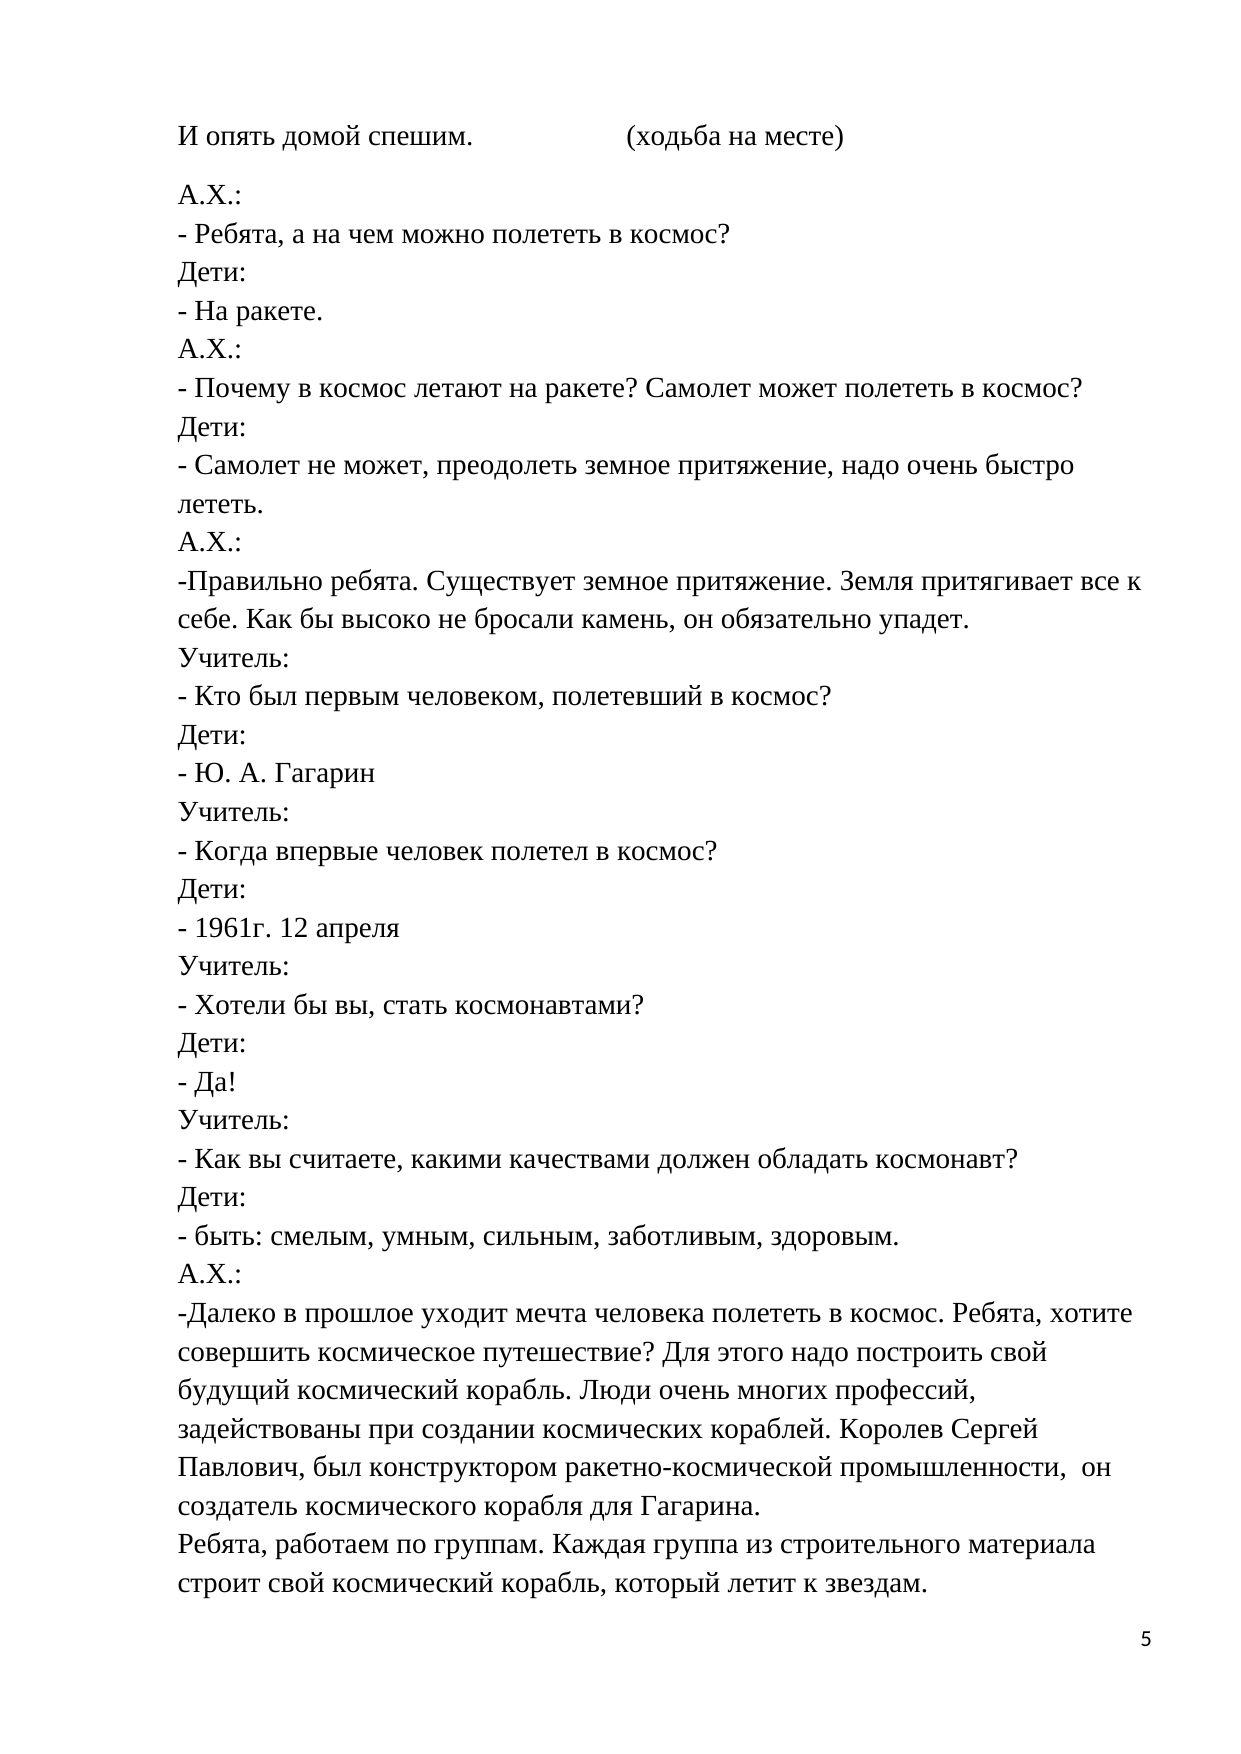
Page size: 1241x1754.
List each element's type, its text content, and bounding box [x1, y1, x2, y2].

text А.Х.: - Ребята, а на чем можно полететь в космос? Дети: - На ракете. А.Х.: - Почему в космос летают на ракете? Самолет может полететь в космос? Дети: - Самолет не может, преодолеть земное притяжение, надо очень быстро лететь. А.Х.: -Правильно ребята. Существует земное притяжение. Земля притягивает все к себе. Как бы высоко не бросали камень, он обязательно упадет. Учитель: - Кто был первым человеком, полетевший в космос? Дети: - Ю. А. Гагарин Учитель: - Когда впервые человек полетел в космос? Дети: - 1961г. 12 апреля Учитель: - Хотели бы вы, стать космонавтами? Дети: - Да! Учитель: - Как вы считаете, какими качествами должен обладать космонавт? Дети: - быть: смелым, умным, сильным, заботливым, здоровым. А.Х.: -Далеко в прошлое уходит мечта человека полететь в космос. Ребята, хотите совершить космическое путешествие? Для этого надо построить свой будущий космический корабль. Люди очень многих профессий, задействованы при создании космических кораблей. Королев Сергей Павлович, был конструктором ракетно-космической промышленности, он создатель космического корабля для Гагарина. Ребята, работаем по группам. Каждая группа из строительного материала строит свой космический корабль, который летит к звездам. [177, 177, 1152, 1598]
text И опять домой спешим. (ходьба на месте) [177, 118, 1152, 152]
